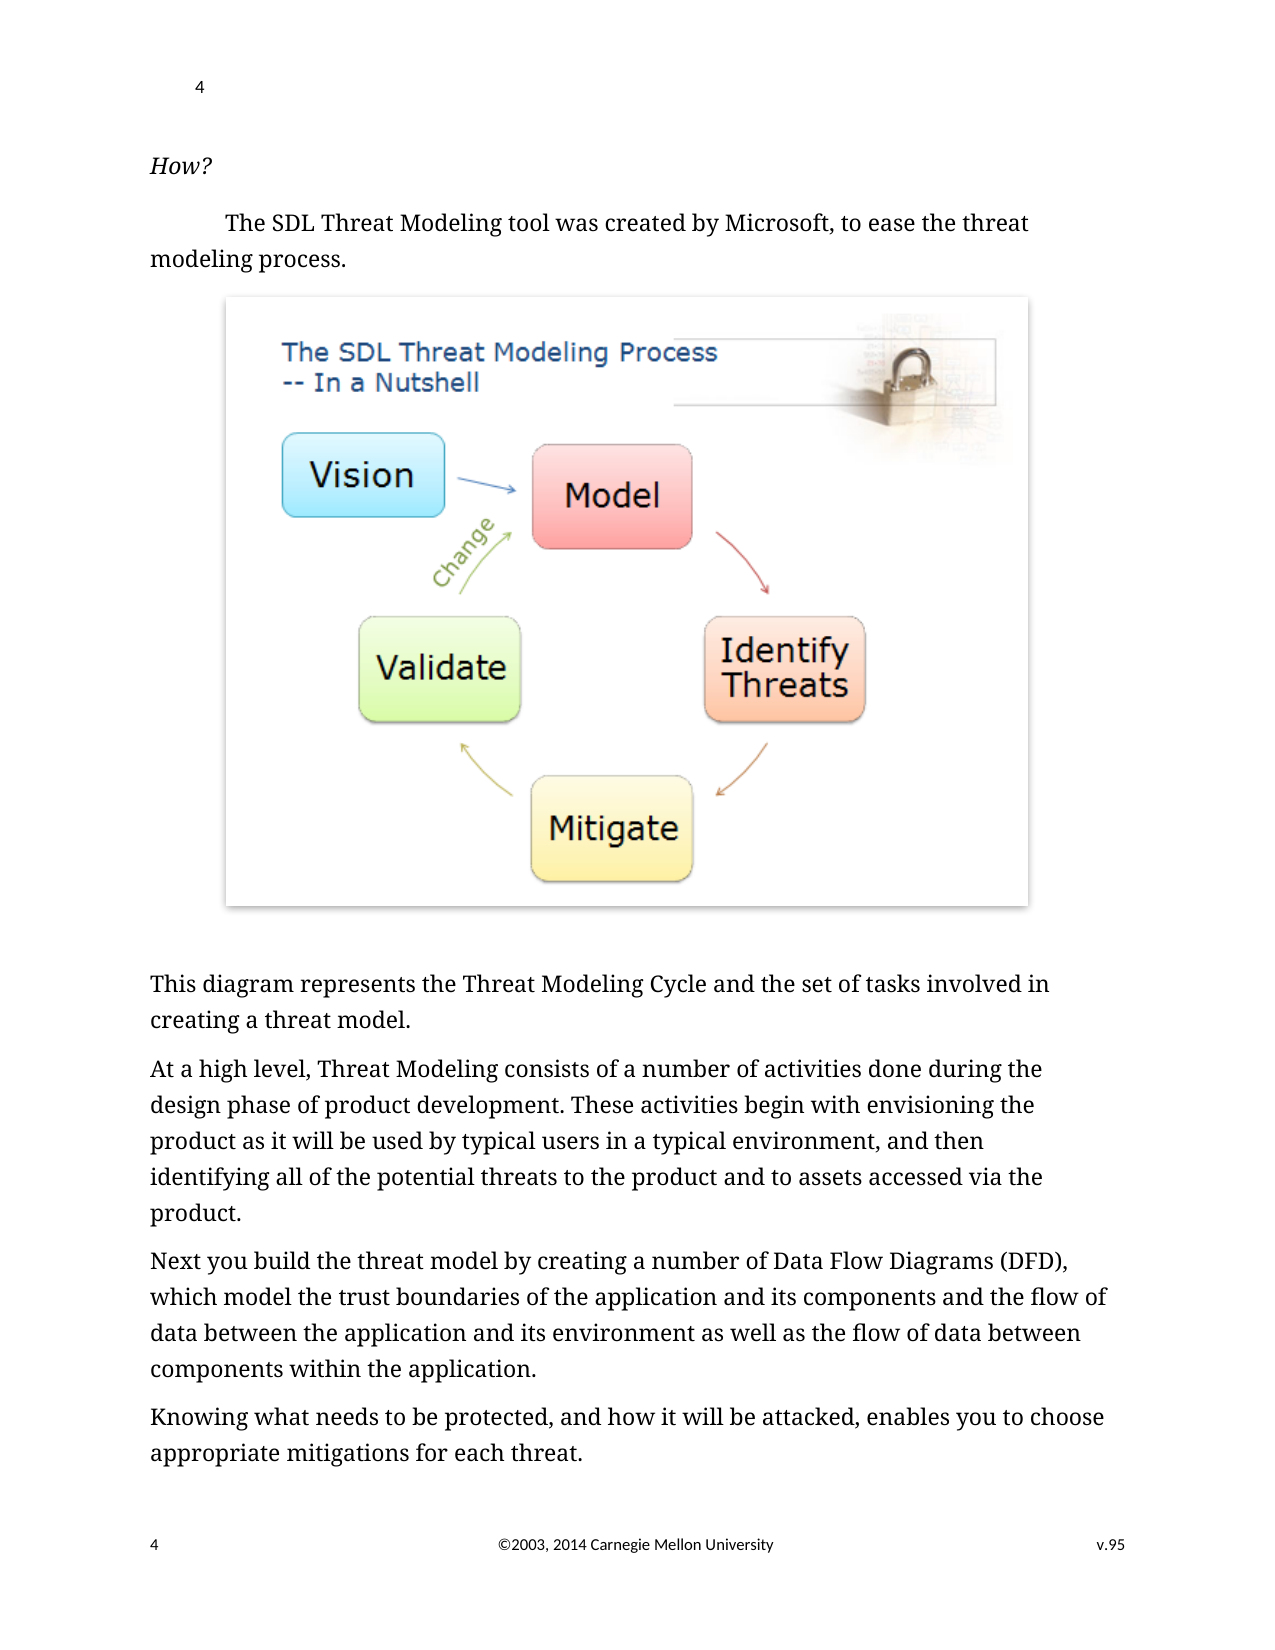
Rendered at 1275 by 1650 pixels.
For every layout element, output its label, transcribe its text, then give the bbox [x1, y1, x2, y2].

text How? [150, 150, 1125, 181]
text At a high level, Threat Modeling consists of a number of activities done during the design phase of product development. These activities begin with envisioning the product as it will be used by typical users in a typical environment, and then identifying all of the potential threats to the product and to assets accessed via the product. [150, 1053, 1110, 1228]
text Next you build the threat model by creating a number of Data Flow Diagrams (DFD), which model the trust boundaries of the application and its components and the flow of data between the application and its environment as well as the flow of data between components within the application. [150, 1245, 1110, 1384]
text The SDL Threat Modeling tool was created by Microsoft, to ease the threat modeling process. [150, 207, 1125, 274]
text This diagram represents the Threat Modeling Cycle and the set of tasks involved in creating a threat model. [150, 968, 1110, 1036]
text Knowing what needs to be protected, and how it will be attacked, enables you to choose appropriate mitigations for each threat. [150, 1401, 1110, 1468]
picture [241, 312, 1013, 891]
